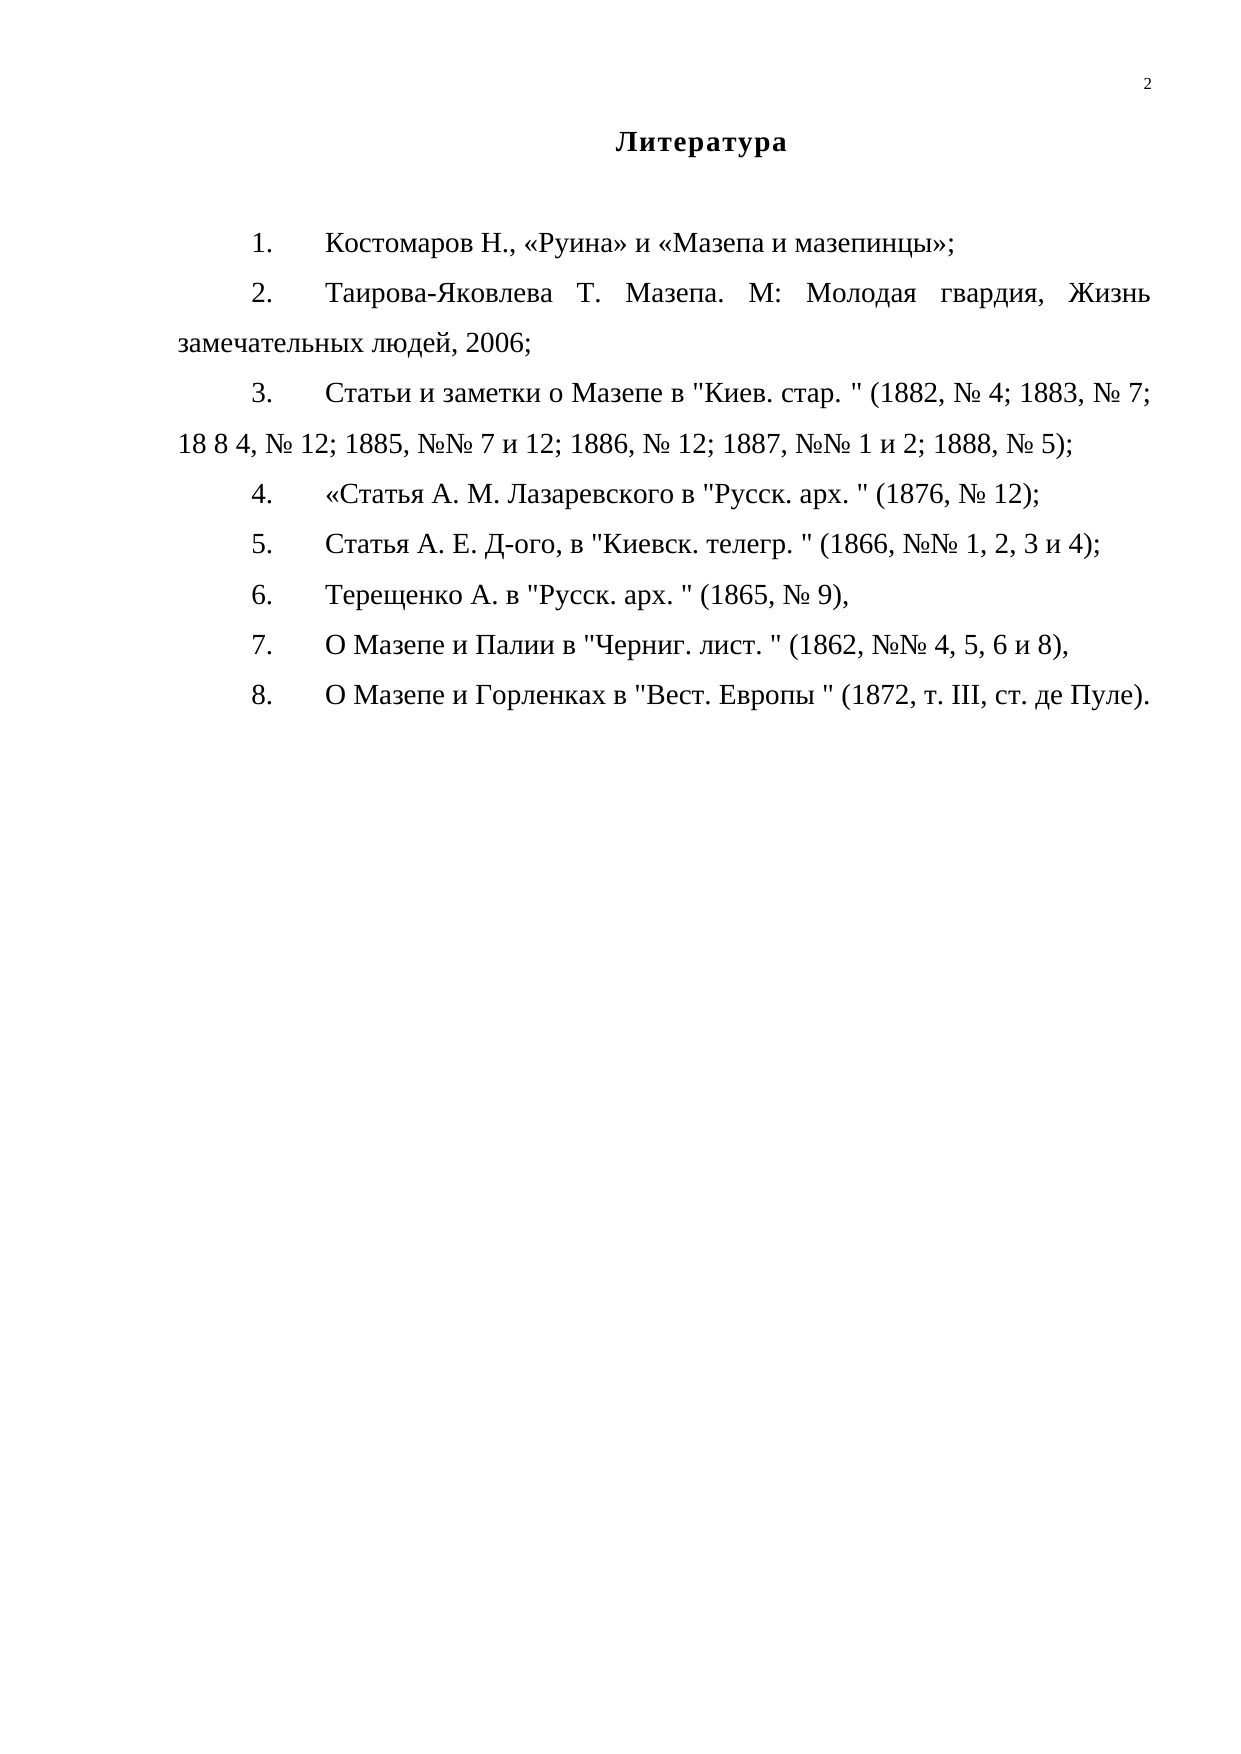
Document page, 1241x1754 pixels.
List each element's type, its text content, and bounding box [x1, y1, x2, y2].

list Терещенко А. в "Русск. арх. " (1865, № 9), [177, 577, 1152, 610]
list Статьи и заметки о Мазепе в "Киев. стар. " (1882, № 4; 1883, № 7; 18 8 4, № 12; 1885, №№ 7 и 12; 1886, № 12; 1887, №№ 1 и 2; 1888, № 5); [177, 376, 1152, 459]
subtitle Литература [177, 124, 1152, 158]
list Костомаров Н., «Руина» и «Мазепа и мазепинцы»; [177, 225, 1152, 258]
list Таирова-Яковлева Т. Мазепа. М: Молодая гвардия, Жизнь замечательных людей, 2006; [177, 275, 1152, 359]
list Статья А. Е. Д-ого, в "Киевск. телегр. " (1866, №№ 1, 2, 3 и 4); [177, 527, 1152, 560]
list «Статья А. М. Лазаревского в "Русск. арх. " (1876, № 12); [177, 476, 1152, 510]
list О Мазепе и Палии в "Черниг. лист. " (1862, №№ 4, 5, 6 и 8), [177, 627, 1152, 661]
list О Мазепе и Горленках в "Вест. Европы " (1872, т. III, ст. де Пуле). [177, 677, 1152, 711]
